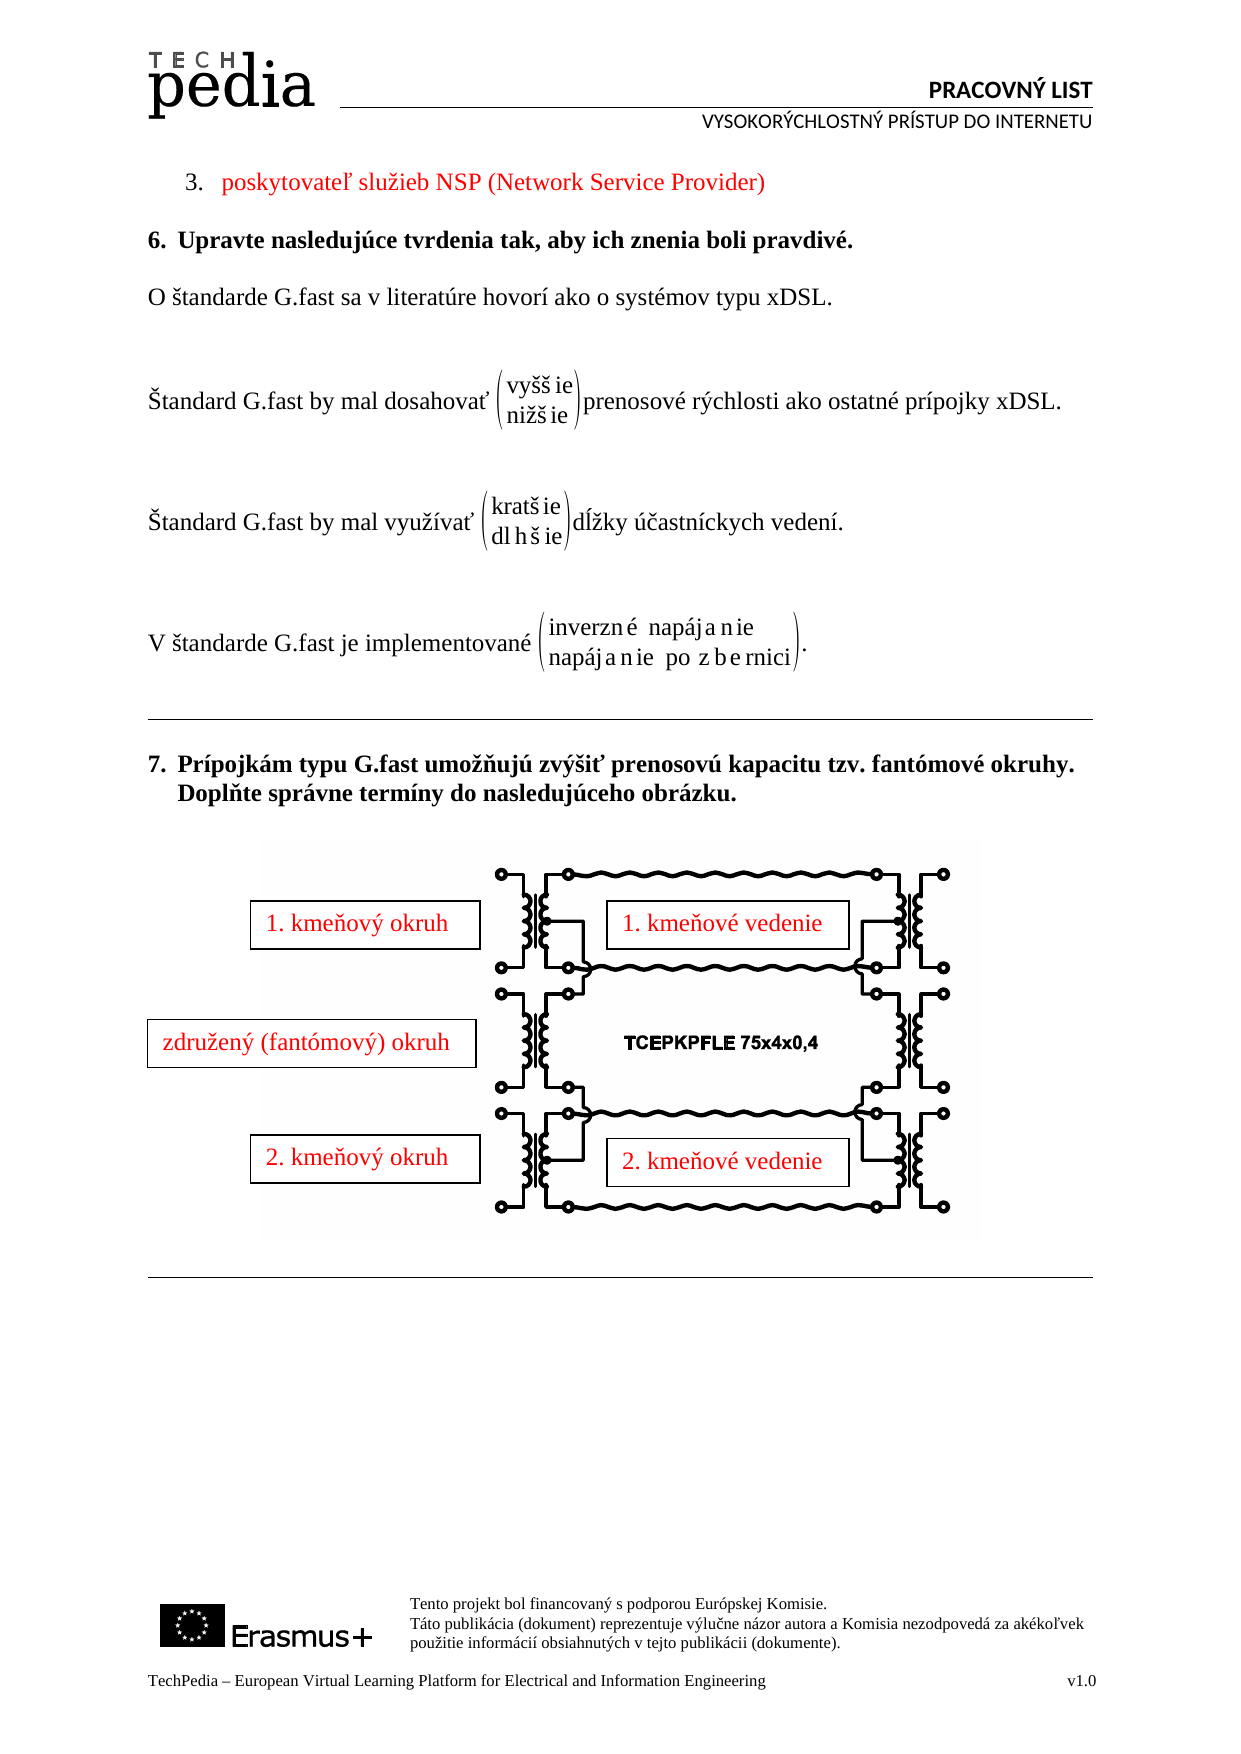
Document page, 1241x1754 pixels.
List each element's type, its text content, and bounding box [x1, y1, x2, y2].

text Prípojkám typu G.fast umožňujú zvýšiť prenosovú kapacitu tzv. fantómové okruhy. Doplňte správne termíny do nasledujúceho obrázku. [148, 749, 1093, 807]
text O štandarde G.fast sa v literatúre hovorí ako o systémov typu xDSL. [148, 282, 1093, 311]
text V štandarde G.fast je implementované . [148, 611, 1093, 674]
text 3. poskytovateľ služieb NSP (Network Service Provider) [185, 167, 1093, 196]
text Štandard G.fast by mal dosahovať prenosové rýchlosti ako ostatné prípojky xDSL. [148, 369, 1093, 432]
text Upravte nasledujúce tvrdenia tak, aby ich znenia boli pravdivé. [148, 225, 1093, 254]
text Štandard G.fast by mal využívať dĺžky účastníckych vedení. [148, 490, 1093, 553]
